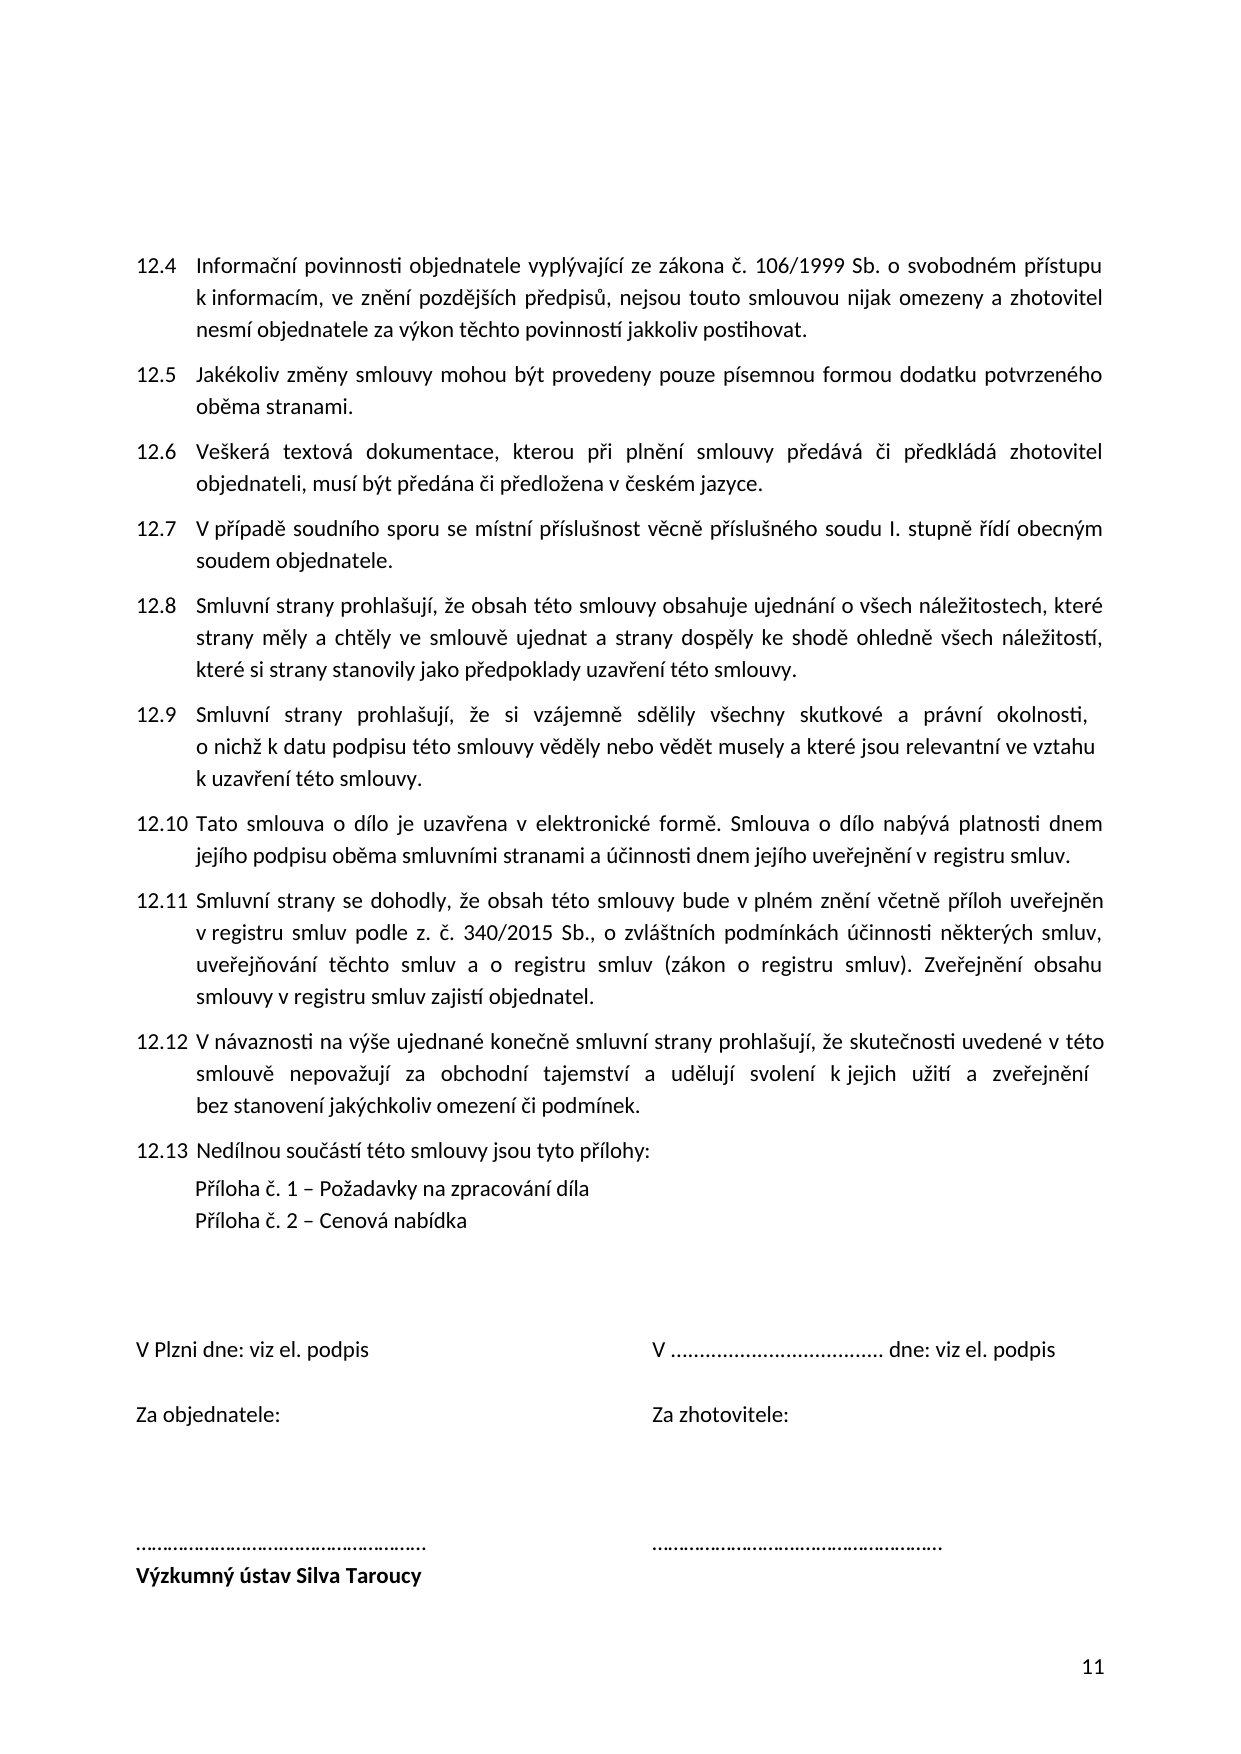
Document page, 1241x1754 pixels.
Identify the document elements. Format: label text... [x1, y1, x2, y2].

subtitle Smluvní strany prohlašují, že obsah této smlouvy obsahuje ujednání o všech náležitostech, které strany měly a chtěly ve smlouvě ujednat a strany dospěly ke shodě ohledně všech náležitostí, které si strany stanovily jako předpoklady uzavření této smlouvy. [136, 591, 1104, 683]
subtitle Smluvní strany prohlašují, že si vzájemně sdělily všechny skutkové a právní okolnosti, o nichž k datu podpisu této smlouvy věděly nebo vědět musely a které jsou relevantní ve vztahu k uzavření této smlouvy. [136, 700, 1104, 792]
subtitle V případě soudního sporu se místní příslušnost věcně příslušného soudu I. stupně řídí obecným soudem objednatele. [136, 514, 1104, 574]
text ……………………….……………………… ……………………….……………………… [136, 1528, 1104, 1557]
text Příloha č. 1 – Požadavky na zpracování díla [195, 1174, 1104, 1202]
text Výzkumný ústav Silva Taroucy [136, 1561, 1104, 1589]
text V Plzni dne: viz el. podpis V ..................................... dne: viz el. podpis [136, 1335, 1104, 1363]
subtitle V návaznosti na výše ujednané konečně smluvní strany prohlašují, že skutečnosti uvedené v této smlouvě nepovažují za obchodní tajemství a udělují svolení k jejich užití a zveřejnění bez stanovení jakýchkoliv omezení či podmínek. [136, 1027, 1104, 1119]
subtitle Jakékoliv změny smlouvy mohou být provedeny pouze písemnou formou dodatku potvrzeného oběma stranami. [136, 360, 1104, 420]
subtitle Informační povinnosti objednatele vyplývající ze zákona č. 106/1999 Sb. o svobodném přístupu k informacím, ve znění pozdějších předpisů, nejsou touto smlouvou nijak omezeny a zhotovitel nesmí objednatele za výkon těchto povinností jakkoliv postihovat. [136, 251, 1104, 343]
subtitle Nedílnou součástí této smlouvy jsou tyto přílohy: [136, 1136, 1104, 1164]
subtitle Tato smlouva o dílo je uzavřena v elektronické formě. Smlouva o dílo nabývá platnosti dnem jejího podpisu oběma smluvními stranami a účinnosti dnem jejího uveřejnění v registru smluv. [136, 809, 1104, 869]
subtitle Veškerá textová dokumentace, kterou při plnění smlouvy předává či předkládá zhotovitel objednateli, musí být předána či předložena v českém jazyce. [136, 437, 1104, 497]
text Za objednatele: Za zhotovitele: [136, 1400, 1104, 1428]
text Příloha č. 2 – Cenová nabídka [195, 1207, 1104, 1235]
subtitle Smluvní strany se dohodly, že obsah této smlouvy bude v plném znění včetně příloh uveřejněn v registru smluv podle z. č. 340/2015 Sb., o zvláštních podmínkách účinnosti některých smluv, uveřejňování těchto smluv a o registru smluv (zákon o registru smluv). Zveřejnění obsahu smlouvy v registru smluv zajistí objednatel. [136, 886, 1104, 1010]
